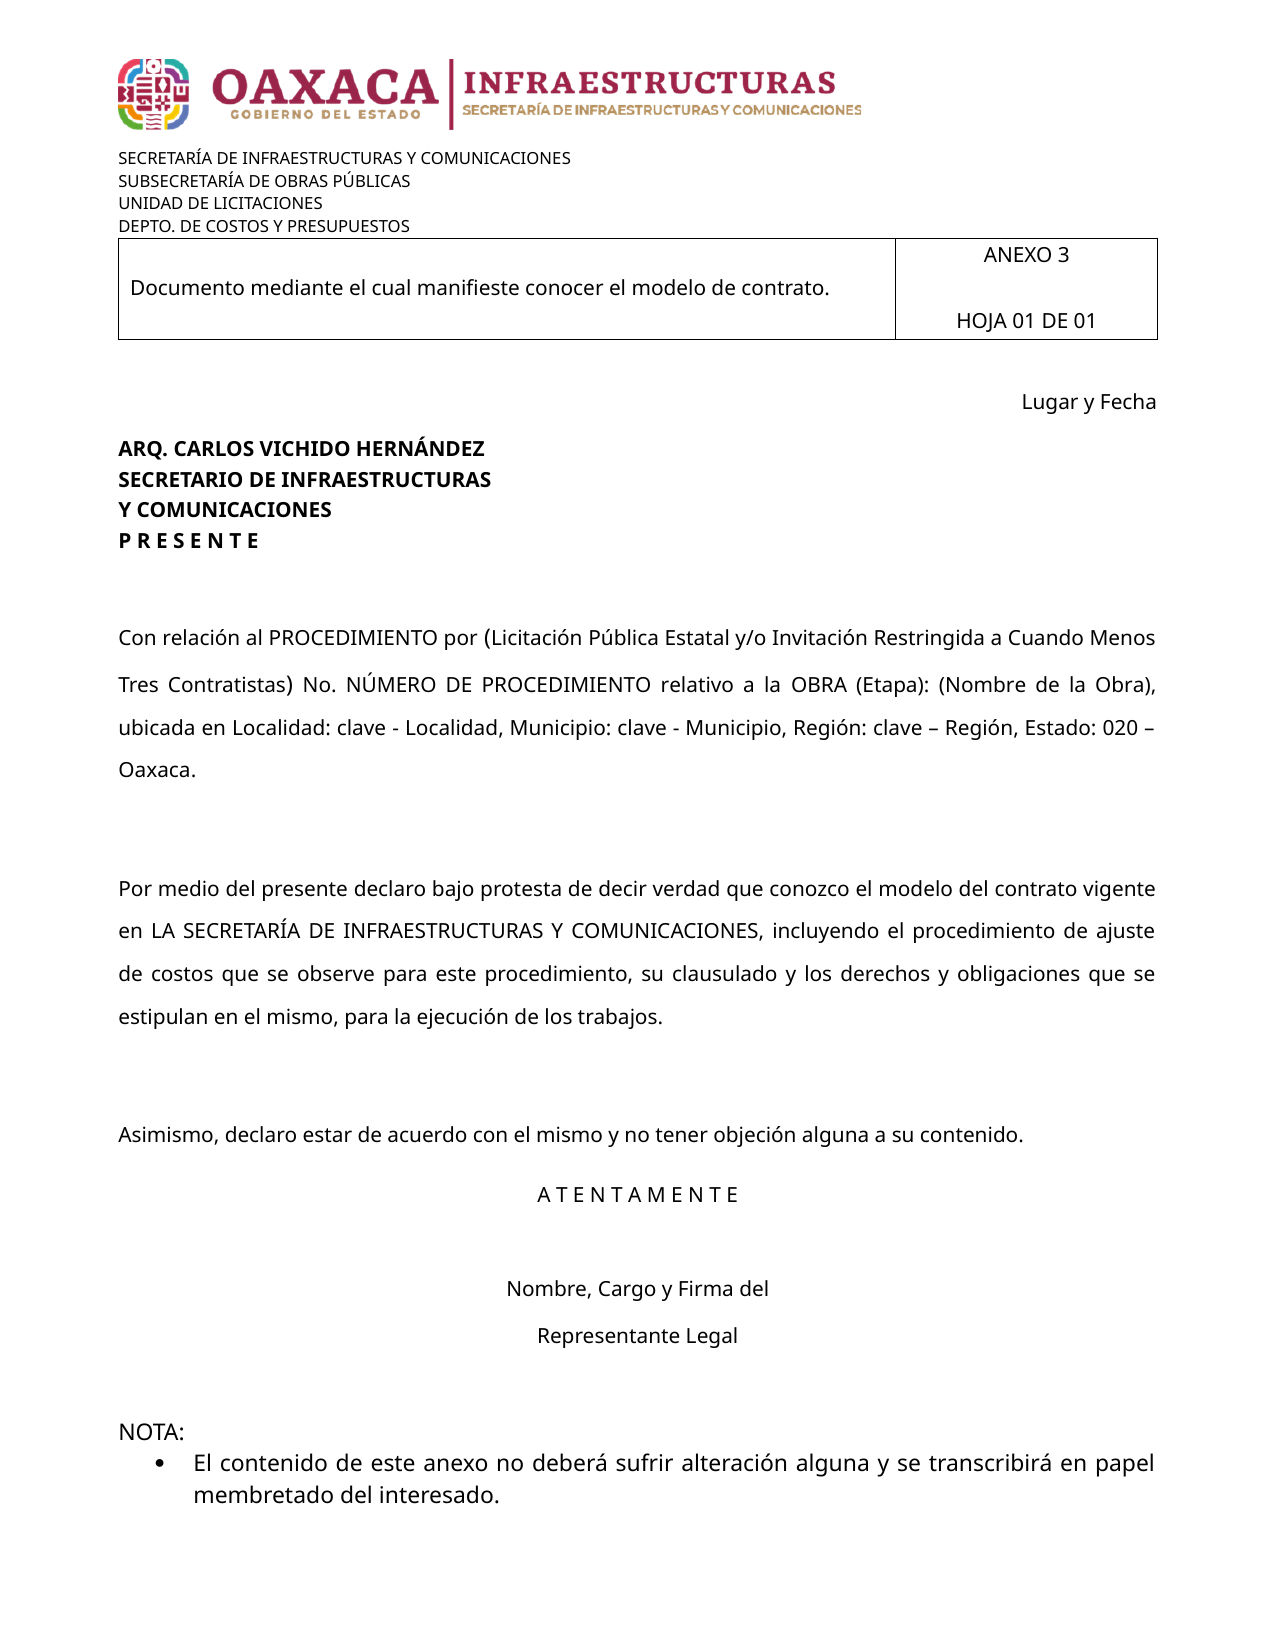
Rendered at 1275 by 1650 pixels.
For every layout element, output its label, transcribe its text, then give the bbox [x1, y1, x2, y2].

text Por medio del presente declaro bajo protesta de decir verdad que conozco el modelo del contrato vigente en LA SECRETARÍA DE INFRAESTRUCTURAS Y COMUNICACIONES, incluyendo el procedimiento de ajuste de costos que se observe para este procedimiento, su clausulado y los derechos y obligaciones que se estipulan en el mismo, para la ejecución de los trabajos. [118, 874, 1157, 1030]
text Y COMUNICACIONES [118, 495, 1157, 524]
text Con relación al PROCEDIMIENTO por (Licitación Pública Estatal y/o Invitación Restringida a Cuando Menos Tres Contratistas) No. NÚMERO DE PROCEDIMIENTO relativo a la OBRA (Etapa): (Nombre de la Obra), ubicada en Localidad: clave - Localidad, Municipio: clave - Municipio, Región: clave – Región, Estado: 020 – Oaxaca. [118, 621, 1157, 784]
text A T E N T A M E N T E [118, 1180, 1157, 1208]
text Lugar y Fecha [118, 387, 1157, 415]
text Asimismo, declaro estar de acuerdo con el mismo y no tener objeción alguna a su contenido. [118, 1120, 1157, 1149]
table_header ANEXO 3 HOJA 01 DE 01 [896, 239, 1157, 338]
text P R E S E N T E [118, 526, 1157, 554]
list El contenido de este anexo no deberá sufrir alteración alguna y se transcribirá en papel membretado del interesado. [156, 1447, 1157, 1510]
text Representante Legal [118, 1322, 1157, 1350]
picture [118, 59, 862, 130]
table_header Documento mediante el cual manifieste conocer el modelo de contrato. [119, 239, 895, 338]
text Nombre, Cargo y Firma del [118, 1274, 1157, 1303]
text NOTA: [118, 1416, 1157, 1447]
text ARQ. CARLOS VICHIDO HERNÁNDEZ [118, 434, 1157, 463]
text SECRETARIO DE INFRAESTRUCTURAS [118, 465, 1157, 493]
